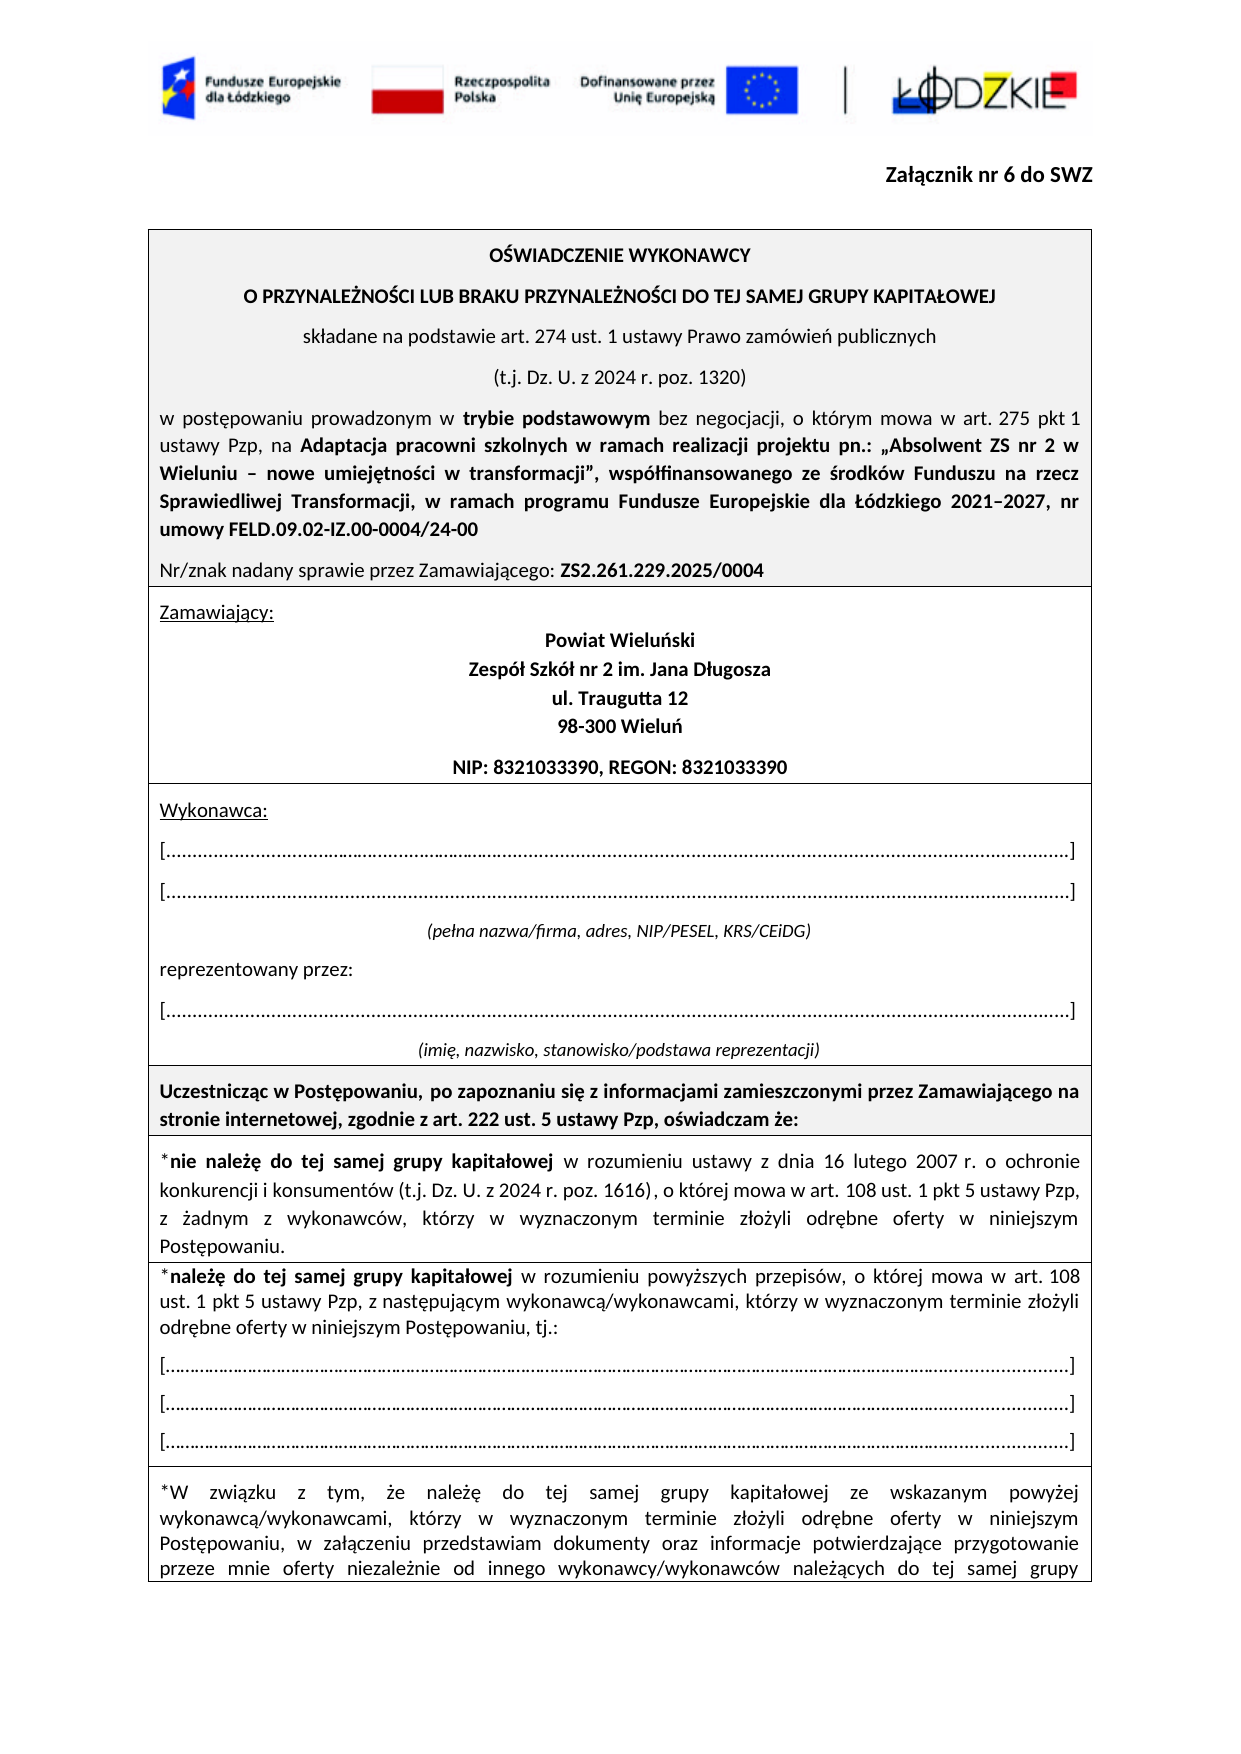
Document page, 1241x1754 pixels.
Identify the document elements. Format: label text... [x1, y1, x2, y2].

table_cell Zamawiający: Powiat Wieluński Zespół Szkół nr 2 im. Jana Długosza ul. Traugutta 12 98-300 Wieluń NIP: 8321033390, REGON: 8321033390 [149, 587, 1091, 783]
picture [147, 41, 1093, 136]
table_cell *nie należę do tej samej grupy kapitałowej w rozumieniu ustawy z dnia 16 lutego 2007 r. o ochronie konkurencji i konsumentów (t.j. Dz. U. z 2024 r. poz. 1616), o której mowa w art. 108 ust. 1 pkt 5 ustawy Pzp, z żadnym z wykonawców, którzy w wyznaczonym terminie złożyli odrębne oferty w niniejszym Postępowaniu. [149, 1136, 1091, 1262]
text Załącznik nr 6 do SWZ [148, 160, 1093, 188]
table_cell Wykonawca: [...............................………..........…………….............................................................................................................] [............................................................................................................................................................................] (pełna nazwa/firma, adres, NIP/PESEL, KRS/CEiDG) reprezentowany przez: [............................................................................................................................................................................] (imię, nazwisko, stanowisko/podstawa reprezentacji) [149, 784, 1091, 1064]
table_header OŚWIADCZENIE WYKONAWCY O PRZYNALEŻNOŚCI LUB BRAKU PRZYNALEŻNOŚCI DO TEJ SAMEJ GRUPY KAPITAŁOWEJ składane na podstawie art. 274 ust. 1 ustawy Prawo zamówień publicznych (t.j. Dz. U. z 2024 r. poz. 1320) w postępowaniu prowadzonym w trybie podstawowym bez negocjacji, o którym mowa w art. 275 pkt 1 ustawy Pzp, na Adaptacja pracowni szkolnych w ramach realizacji projektu pn.: „Absolwent ZS nr 2 w Wieluniu – nowe umiejętności w transformacji”, współfinansowanego ze środków Funduszu na rzecz Sprawiedliwej Transformacji, w ramach programu Fundusze Europejskie dla Łódzkiego 2021–2027, nr umowy FELD.09.02-IZ.00-0004/24-00 Nr/znak nadany sprawie przez Zamawiającego: ZS2.261.229.2025/0004 [149, 230, 1091, 586]
table_cell *należę do tej samej grupy kapitałowej w rozumieniu powyższych przepisów, o której mowa w art. 108 ust. 1 pkt 5 ustawy Pzp, z następującym wykonawcą/wykonawcami, którzy w wyznaczonym terminie złożyli odrębne oferty w niniejszym Postępowaniu, tj.: [………………………………………………………………………………………………………………………………………………........................] [………………………………………………………………………………………………………………………………………………........................] [………………………………………………………………………………………………………………………………………………........................] [149, 1263, 1091, 1466]
table_cell Uczestnicząc w Postępowaniu, po zapoznaniu się z informacjami zamieszczonymi przez Zamawiającego na stronie internetowej, zgodnie z art. 222 ust. 5 ustawy Pzp, oświadczam że: [149, 1066, 1091, 1135]
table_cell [149, 1467, 1091, 1581]
